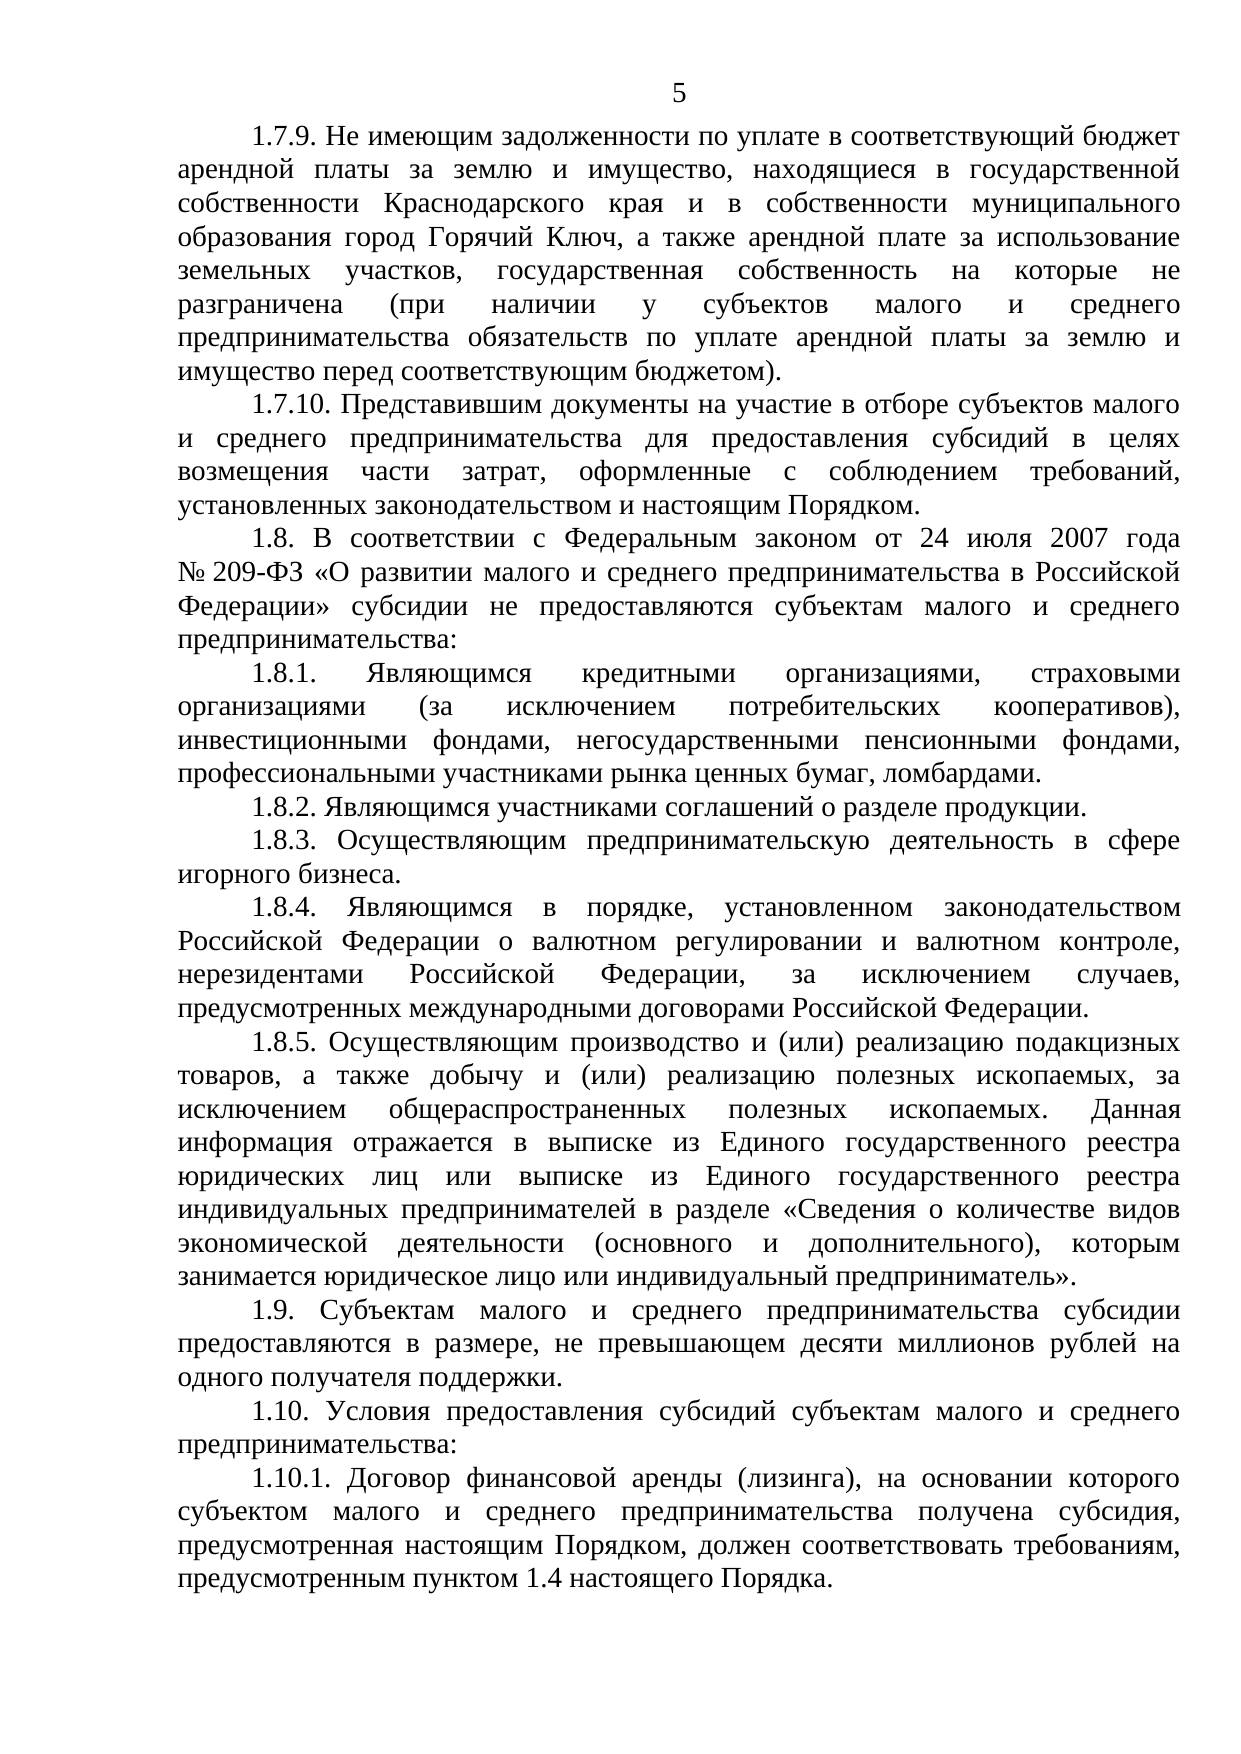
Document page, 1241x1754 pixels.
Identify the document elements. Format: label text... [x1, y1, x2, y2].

text 1.9. Субъектам малого и среднего предпринимательства субсидии предоставляются в размере, не превышающем десяти миллионов рублей на одного получателя поддержки. [177, 1292, 1181, 1393]
text 1.8.5. Осуществляющим производство и (или) реализацию подакцизных товаров, а также добычу и (или) реализацию полезных ископаемых, за исключением общераспространенных полезных ископаемых. Данная информация отражается в выписке из Единого государственного реестра юридических лиц или выписке из Единого государственного реестра индивидуальных предпринимателей в разделе «Сведения о количестве видов экономической деятельности (основного и дополнительного), которым занимается юридическое лицо или индивидуальный предприниматель». [177, 1024, 1181, 1292]
text 1.8.3. Осуществляющим предпринимательскую деятельность в сфере игорного бизнеса. [177, 822, 1181, 889]
text 1.7.9. Не имеющим задолженности по уплате в соответствующий бюджет арендной платы за землю и имущество, находящиеся в государственной собственности Краснодарского края и в собственности муниципального образования город Горячий Ключ, а также арендной плате за использование земельных участков, государственная собственность на которые не разграничена (при наличии у субъектов малого и среднего предпринимательства обязательств по уплате арендной платы за землю и имущество перед соответствующим бюджетом). [177, 118, 1181, 386]
text 1.8. В соответствии с Федеральным законом от 24 июля 2007 года № 209-ФЗ «О развитии малого и среднего предпринимательства в Российской Федерации» субсидии не предоставляются субъектам малого и среднего предпринимательства: [177, 521, 1181, 655]
text 1.8.1. Являющимся кредитными организациями, страховыми организациями (за исключением потребительских кооперативов), инвестиционными фондами, негосударственными пенсионными фондами, профессиональными участниками рынка ценных бумаг, ломбардами. [177, 655, 1181, 789]
text 1.10.1. Договор финансовой аренды (лизинга), на основании которого субъектом малого и среднего предпринимательства получена субсидия, предусмотренная настоящим Порядком, должен соответствовать требованиям, предусмотренным пунктом 1.4 настоящего Порядка. [177, 1460, 1181, 1594]
text 1.7.10. Представившим документы на участие в отборе субъектов малого и среднего предпринимательства для предоставления субсидий в целях возмещения части затрат, оформленные с соблюдением требований, установленных законодательством и настоящим Порядком. [177, 386, 1181, 521]
text 1.10. Условия предоставления субсидий субъектам малого и среднего предпринимательства: [177, 1393, 1181, 1460]
text 1.8.2. Являющимся участниками соглашений о разделе продукции. [177, 789, 1181, 822]
text 1.8.4. Являющимся в порядке, установленном законодательством Российской Федерации о валютном регулировании и валютном контроле, нерезидентами Российской Федерации, за исключением случаев, предусмотренных международными договорами Российской Федерации. [177, 889, 1181, 1024]
